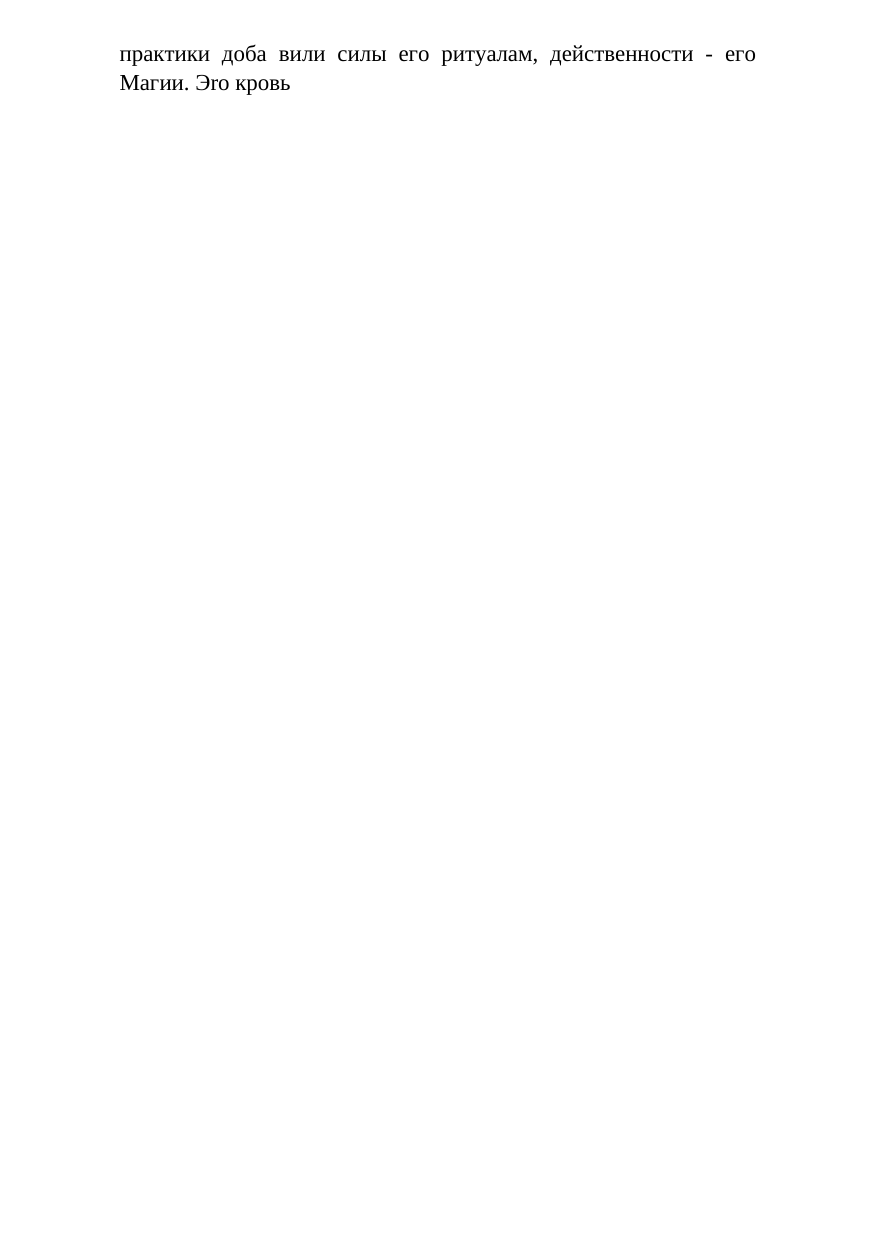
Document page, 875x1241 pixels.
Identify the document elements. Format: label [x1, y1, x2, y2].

text [119, 39, 757, 95]
